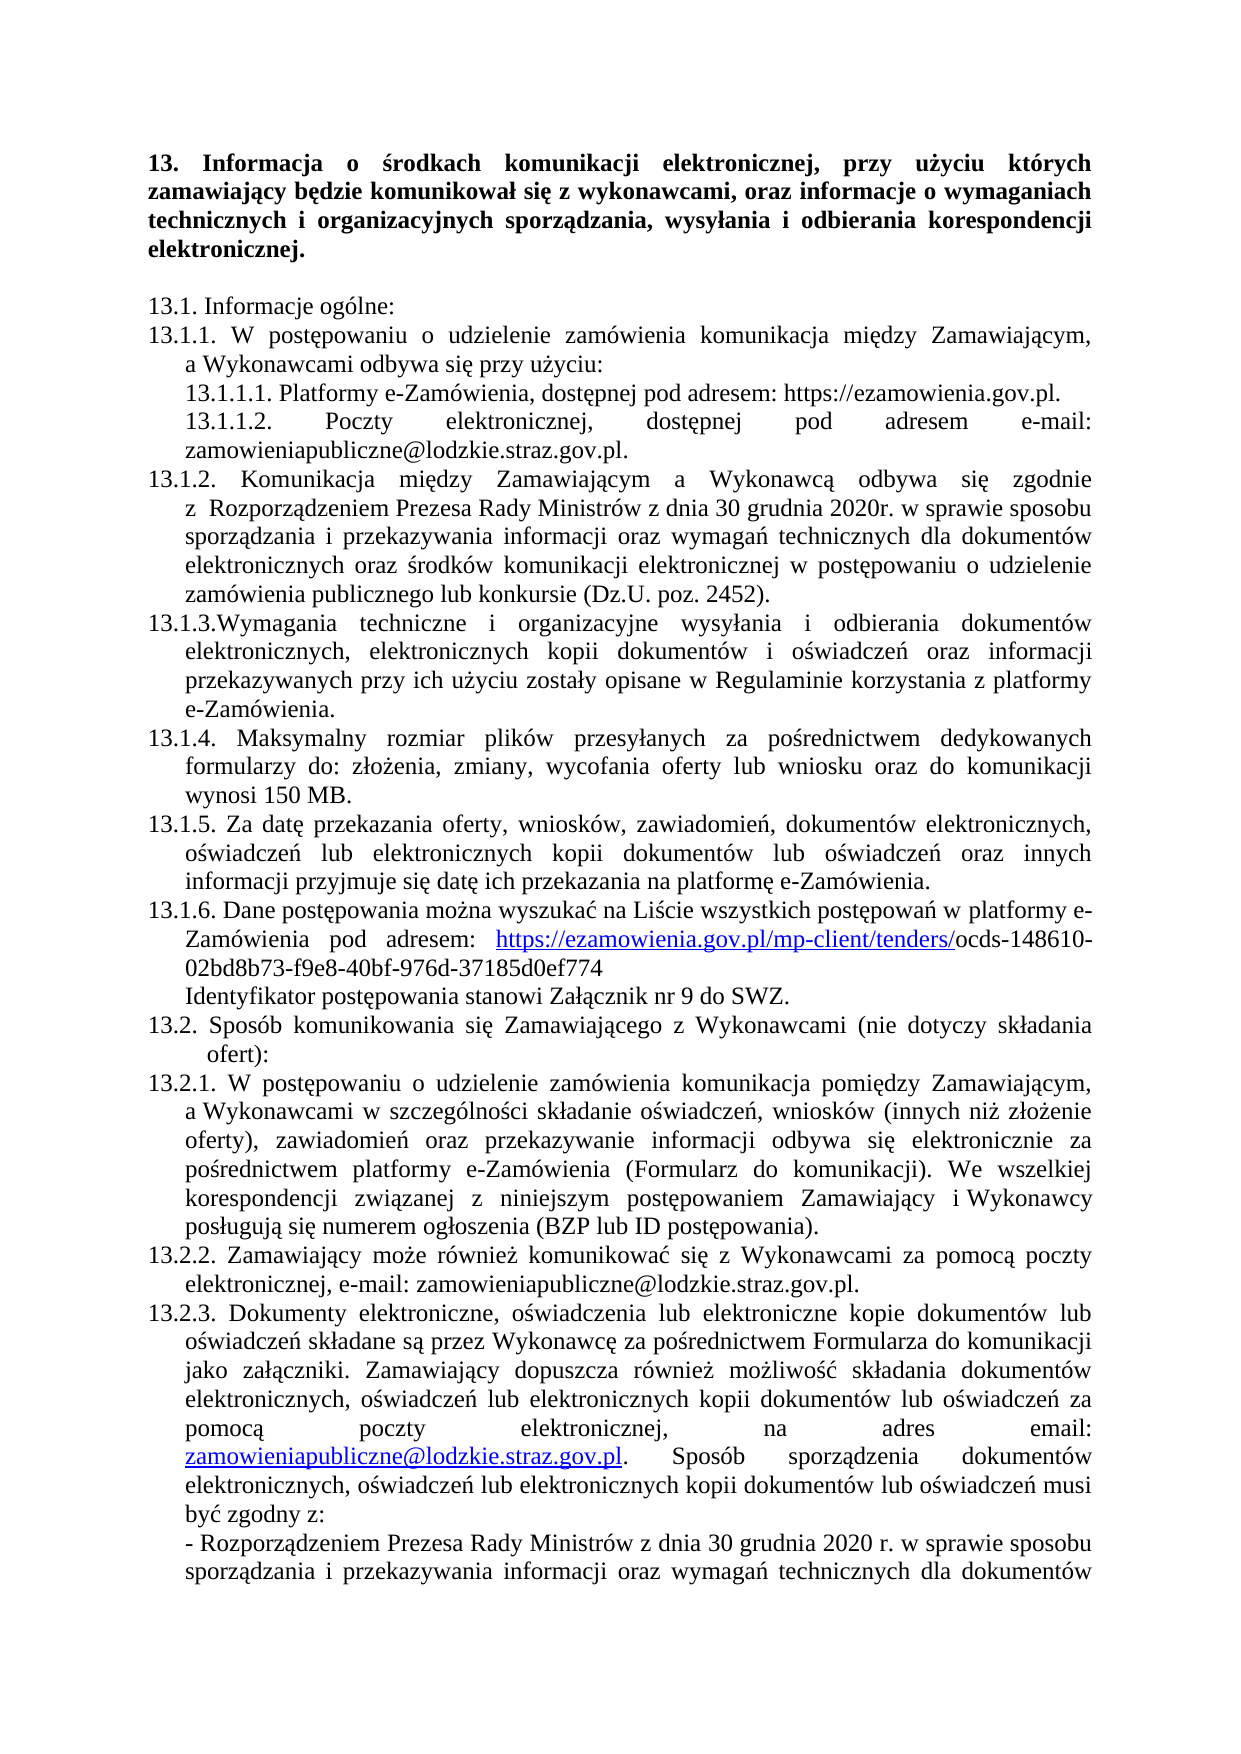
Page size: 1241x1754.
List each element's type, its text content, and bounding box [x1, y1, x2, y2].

text 13.2.2. Zamawiający może również komunikować się z Wykonawcami za pomocą poczty elektronicznej, e-mail: zamowieniapubliczne@lodzkie.straz.gov.pl. [148, 1240, 1093, 1298]
text 13.1.4. Maksymalny rozmiar plików przesyłanych za pośrednictwem dedykowanych formularzy do: złożenia, zmiany, wycofania oferty lub wniosku oraz do komunikacji wynosi 150 MB. [148, 723, 1093, 809]
text 13.2.1. W postępowaniu o udzielenie zamówienia komunikacja pomiędzy Zamawiającym, a Wykonawcami w szczególności składanie oświadczeń, wniosków (innych niż złożenie oferty), zawiadomień oraz przekazywanie informacji odbywa się elektronicznie za pośrednictwem platformy e-Zamówienia (Formularz do komunikacji). We wszelkiej korespondencji związanej z niniejszym postępowaniem Zamawiający i Wykonawcy posługują się numerem ogłoszenia (BZP lub ID postępowania). [148, 1068, 1093, 1240]
text 13.1.1.1. Platformy e-Zamówienia, dostępnej pod adresem: https://ezamowienia.gov.pl. [185, 378, 1093, 406]
text 13.1.6. Dane postępowania można wyszukać na Liście wszystkich postępowań w platformy e-Zamówienia pod adresem: https://ezamowienia.gov.pl/mp-client/tenders/ocds-148610-02bd8b73-f9e8-40bf-976d-37185d0ef774 [148, 895, 1093, 981]
text 13. Informacja o środkach komunikacji elektronicznej, przy użyciu których zamawiający będzie komunikował się z wykonawcami, oraz informacje o wymaganiach technicznych i organizacyjnych sporządzania, wysyłania i odbierania korespondencji elektronicznej. [148, 148, 1093, 263]
text 13.1.1.2. Poczty elektronicznej, dostępnej pod adresem e-mail: zamowieniapubliczne@lodzkie.straz.gov.pl. [185, 406, 1093, 464]
text 13.1.3.Wymagania techniczne i organizacyjne wysyłania i odbierania dokumentów elektronicznych, elektronicznych kopii dokumentów i oświadczeń oraz informacji przekazywanych przy ich użyciu zostały opisane w Regulaminie korzystania z platformy e-Zamówienia. [148, 608, 1093, 723]
text 13.1. Informacje ogólne: [148, 291, 1093, 320]
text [185, 1528, 1093, 1585]
text Identyfikator postępowania stanowi Załącznik nr 9 do SWZ. [185, 981, 1093, 1010]
text 13.1.1. W postępowaniu o udzielenie zamówienia komunikacja między Zamawiającym, a Wykonawcami odbywa się przy użyciu: [148, 320, 1093, 378]
text 13.2.3. Dokumenty elektroniczne, oświadczenia lub elektroniczne kopie dokumentów lub oświadczeń składane są przez Wykonawcę za pośrednictwem Formularza do komunikacji jako załączniki. Zamawiający dopuszcza również możliwość składania dokumentów elektronicznych, oświadczeń lub elektronicznych kopii dokumentów lub oświadczeń za pomocą poczty elektronicznej, na adres email: zamowieniapubliczne@lodzkie.straz.gov.pl. Sposób sporządzenia dokumentów elektronicznych, oświadczeń lub elektronicznych kopii dokumentów lub oświadczeń musi być zgodny z: [148, 1298, 1093, 1528]
text 13.1.5. Za datę przekazania oferty, wniosków, zawiadomień, dokumentów elektronicznych, oświadczeń lub elektronicznych kopii dokumentów lub oświadczeń oraz innych informacji przyjmuje się datę ich przekazania na platformę e-Zamówienia. [148, 809, 1093, 895]
text 13.1.2. Komunikacja między Zamawiającym a Wykonawcą odbywa się zgodnie z Rozporządzeniem Prezesa Rady Ministrów z dnia 30 grudnia 2020r. w sprawie sposobu sporządzania i przekazywania informacji oraz wymagań technicznych dla dokumentów elektronicznych oraz środków komunikacji elektronicznej w postępowaniu o udzielenie zamówienia publicznego lub konkursie (Dz.U. poz. 2452). [148, 464, 1093, 608]
text 13.2. Sposób komunikowania się Zamawiającego z Wykonawcami (nie dotyczy składania ofert): [148, 1010, 1093, 1068]
